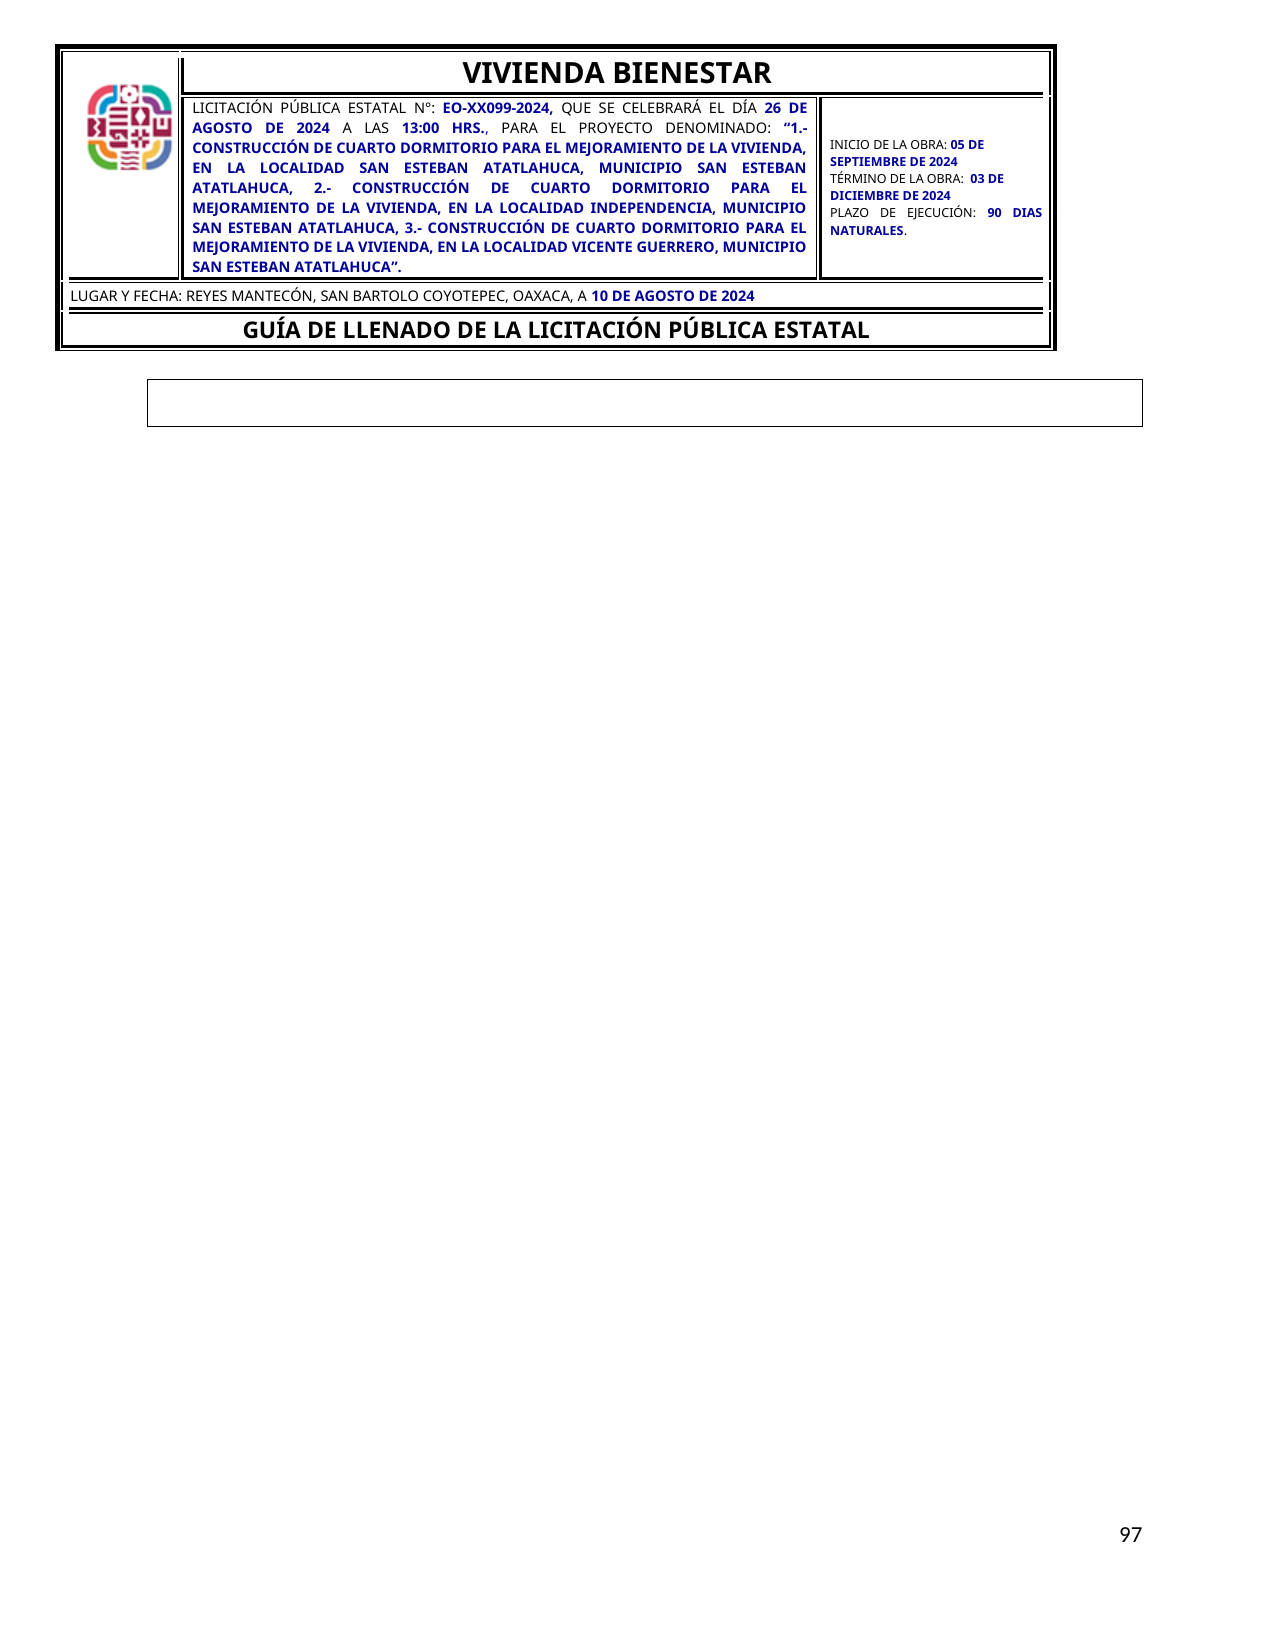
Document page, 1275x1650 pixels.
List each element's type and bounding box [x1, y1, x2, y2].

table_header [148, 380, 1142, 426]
picture [76, 76, 178, 176]
picture [179, 76, 183, 176]
